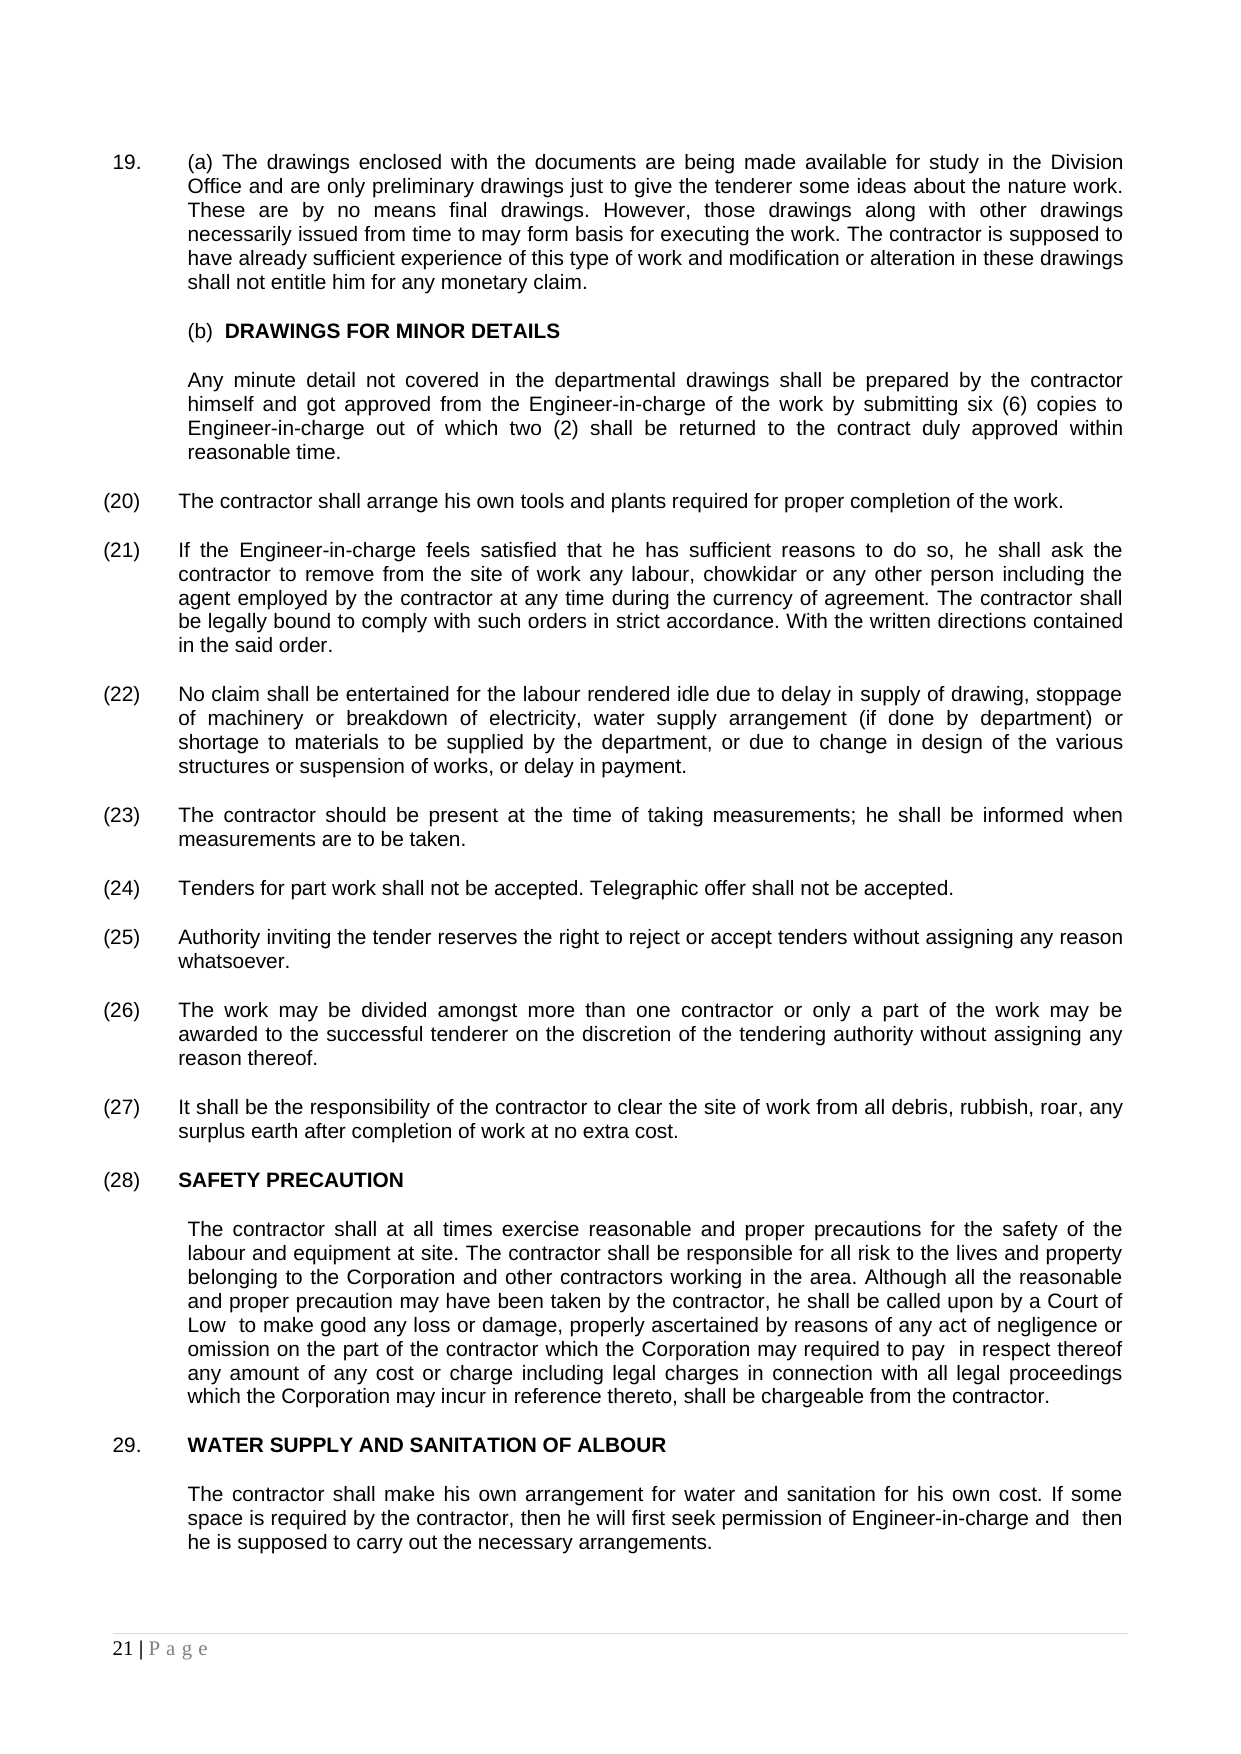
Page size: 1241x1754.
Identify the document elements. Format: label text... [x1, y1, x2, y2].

list SAFETY PRECAUTION [103, 1168, 1125, 1192]
list The contractor should be present at the time of taking measurements; he shall be informed when measurements are to be taken. [103, 803, 1125, 851]
text The contractor shall at all times exercise reasonable and proper precautions for the safety of the labour and equipment at site. The contractor shall be responsible for all risk to the lives and property belonging to the Corporation and other contractors working in the area. Although all the reasonable and proper precaution may have been taken by the contractor, he shall be called upon by a Court of Low to make good any loss or damage, properly ascertained by reasons of any act of negligence or omission on the part of the contractor which the Corporation may required to pay in respect thereof any amount of any cost or charge including legal charges in connection with all legal proceedings which the Corporation may incur in reference thereto, shall be chargeable from the contractor. [112, 1217, 1125, 1408]
text The contractor shall make his own arrangement for water and sanitation for his own cost. If some space is required by the contractor, then he will first seek permission of Engineer-in-charge and then he is supposed to carry out the necessary arrangements. [187, 1482, 1125, 1554]
list Authority inviting the tender reserves the right to reject or accept tenders without assigning any reason whatsoever. [103, 925, 1125, 973]
list (a) The drawings enclosed with the documents are being made available for study in the Division Office and are only preliminary drawings just to give the tenderer some ideas about the nature work. These are by no means final drawings. However, those drawings along with other drawings necessarily issued from time to may form basis for executing the work. The contractor is supposed to have already sufficient experience of this type of work and modification or alteration in these drawings shall not entitle him for any monetary claim. [112, 150, 1125, 294]
list WATER SUPPLY AND SANITATION OF ALBOUR [112, 1433, 1125, 1457]
list No claim shall be entertained for the labour rendered idle due to delay in supply of drawing, stoppage of machinery or breakdown of electricity, water supply arrangement (if done by department) or shortage to materials to be supplied by the department, or due to change in design of the various structures or suspension of works, or delay in payment. [103, 682, 1125, 778]
list The work may be divided amongst more than one contractor or only a part of the work may be awarded to the successful tenderer on the discretion of the tendering authority without assigning any reason thereof. [103, 998, 1125, 1070]
list Tenders for part work shall not be accepted. Telegraphic offer shall not be accepted. [103, 876, 1125, 900]
text Any minute detail not covered in the departmental drawings shall be prepared by the contractor himself and got approved from the Engineer-in-charge of the work by submitting six (6) copies to Engineer-in-charge out of which two (2) shall be returned to the contract duly approved within reasonable time. [187, 368, 1125, 463]
list If the Engineer-in-charge feels satisfied that he has sufficient reasons to do so, he shall ask the contractor to remove from the site of work any labour, chowkidar or any other person including the agent employed by the contractor at any time during the currency of agreement. The contractor shall be legally bound to comply with such orders in strict accordance. With the written directions contained in the said order. [103, 537, 1125, 657]
list The contractor shall arrange his own tools and plants required for proper completion of the work. [103, 488, 1125, 512]
text (b) DRAWINGS FOR MINOR DETAILS [187, 319, 1125, 343]
list It shall be the responsibility of the contractor to clear the site of work from all debris, rubbish, roar, any surplus earth after completion of work at no extra cost. [103, 1095, 1125, 1143]
